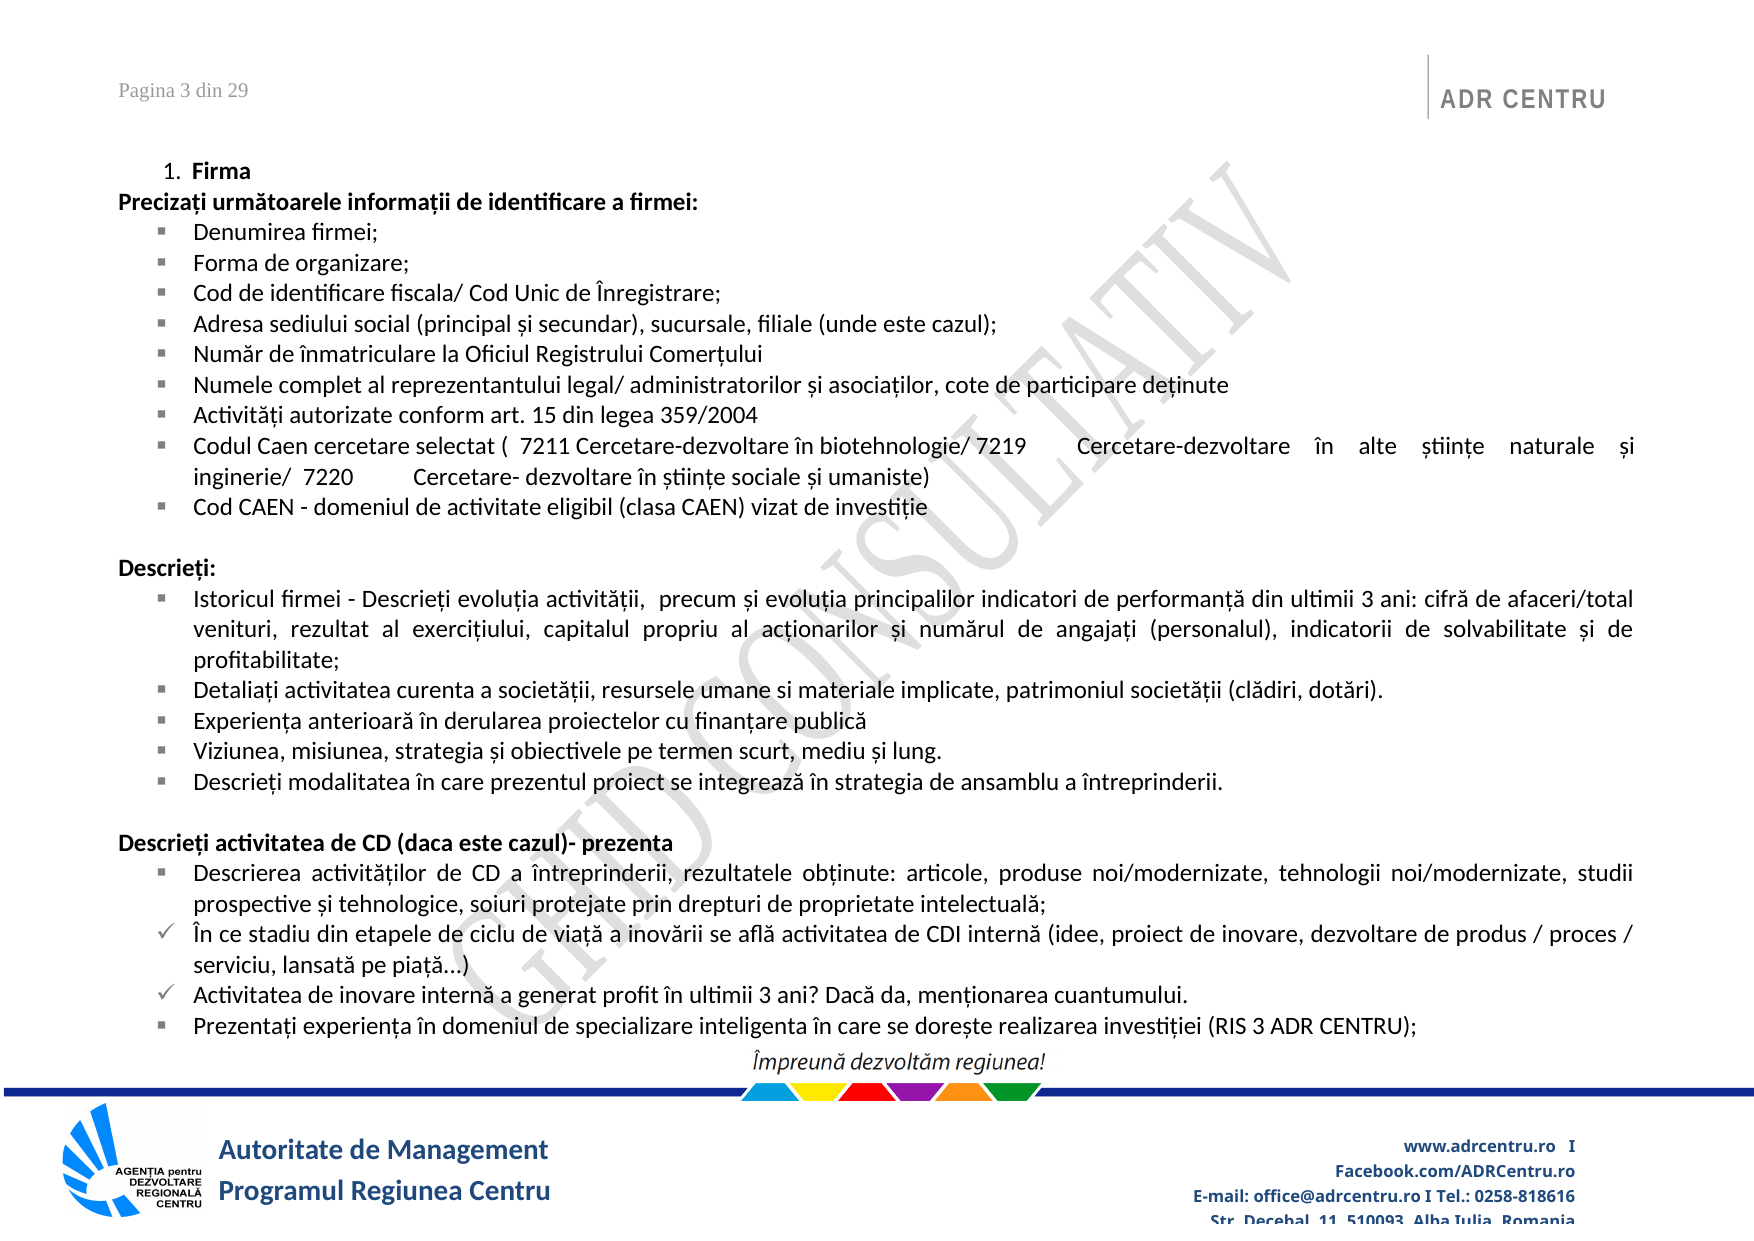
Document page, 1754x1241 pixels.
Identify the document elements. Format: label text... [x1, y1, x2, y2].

text Descrieți activitatea de CD (daca este cazul)- prezenta [118, 827, 1636, 857]
list Descrieți modalitatea în care prezentul proiect se integrează în strategia de ansamblu a întreprinderii. [156, 766, 1636, 796]
picture [3, 1083, 754, 1101]
list Cod CAEN - domeniul de activitate eligibil (clasa CAEN) vizat de investiție [156, 491, 1636, 522]
list Numele complet al reprezentantului legal/ administratorilor și asociaților, cote de participare deținute [156, 369, 1636, 399]
list Forma de organizare; [156, 247, 1636, 277]
list În ce stadiu din etapele de ciclu de viață a inovării se află activitatea de CDI internă (idee, proiect de inovare, dezvoltare de produs / proces / serviciu, lansată pe piață...) [156, 918, 1636, 979]
subtitle Firma [162, 155, 1636, 186]
picture [739, 1048, 1059, 1075]
list Viziunea, misiunea, strategia și obiectivele pe termen scurt, mediu și lung. [156, 735, 1636, 766]
text Descrieți: [118, 552, 1636, 583]
list Detaliați activitatea curenta a societății, resursele umane si materiale implicate, patrimoniul societății (clădiri, dotări). [156, 674, 1636, 705]
list Denumirea firmei; [156, 216, 1636, 247]
list Prezentați experiența în domeniul de specializare inteligenta în care se dorește realizarea investiției (RIS 3 ADR CENTRU); [156, 1010, 1636, 1041]
list Codul Caen cercetare selectat ( 7211 Cercetare-dezvoltare în biotehnologie/ 7219 Cercetare-dezvoltare în alte științe naturale și inginerie/ 7220 Cercetare- dezvoltare în științe sociale şi umaniste) [156, 430, 1636, 491]
list Număr de înmatriculare la Oficiul Registrului Comerțului [156, 338, 1636, 369]
picture [62, 1103, 202, 1217]
list Descrierea activităților de CD a întreprinderii, rezultatele obținute: articole, produse noi/modernizate, tehnologii noi/modernizate, studii prospective și tehnologice, soiuri protejate prin drepturi de proprietate intelectuală; [156, 857, 1636, 918]
list Activitatea de inovare internă a generat profit în ultimii 3 ani? Dacă da, menționarea cuantumului. [156, 979, 1636, 1010]
text Precizați următoarele informații de identificare a firmei: [118, 186, 1636, 216]
list Istoricul firmei - Descrieți evoluția activității, precum și evoluția principalilor indicatori de performanță din ultimii 3 ani: cifră de afaceri/total venituri, rezultat al exercițiului, capitalul propriu al acționarilor și numărul de angajați (personalul), indicatorii de solvabilitate și de profitabilitate; [156, 583, 1636, 674]
list Adresa sediului social (principal și secundar), sucursale, filiale (unde este cazul); [156, 308, 1636, 338]
list Experiența anterioară în derularea proiectelor cu finanțare publică [156, 705, 1636, 735]
picture [786, 1083, 1754, 1101]
list Cod de identificare fiscala/ Cod Unic de Înregistrare; [156, 277, 1636, 308]
list Activități autorizate conform art. 15 din legea 359/2004 [156, 399, 1636, 430]
